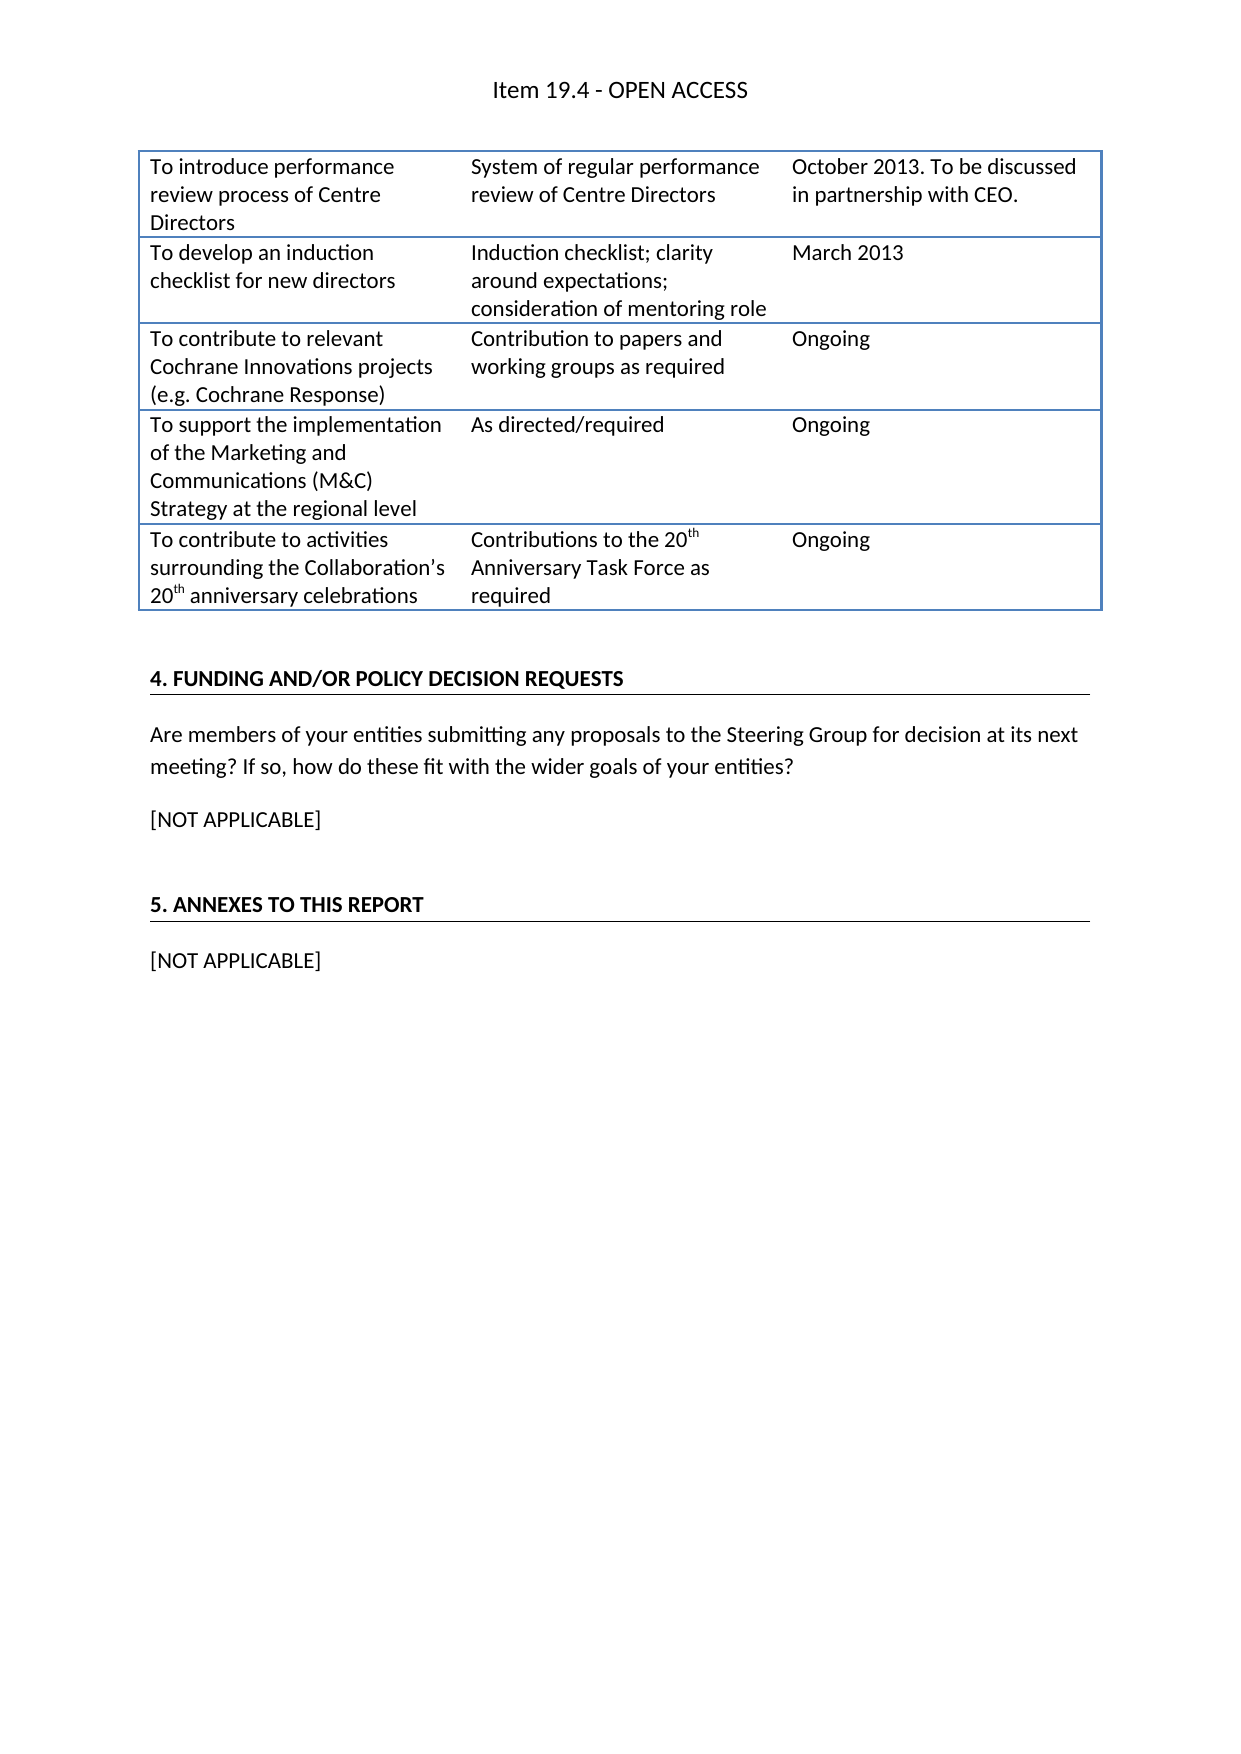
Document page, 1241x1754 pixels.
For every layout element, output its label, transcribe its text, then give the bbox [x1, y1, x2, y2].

text [NOT APPLICABLE] [150, 947, 1090, 974]
table_cell To contribute to relevant Cochrane Innovations projects (e.g. Cochrane Response) [140, 324, 459, 408]
table_cell Ongoing [781, 324, 1100, 408]
table_cell To develop an induction checklist for new directors [140, 238, 459, 322]
text Are members of your entities submitting any proposals to the Steering Group for decision at its next meeting? If so, how do these fit with the wider goals of your entities? [150, 720, 1090, 780]
table_cell October 2013. To be discussed in partnership with CEO. [781, 152, 1100, 236]
table_cell Ongoing [781, 411, 1100, 523]
text 5. ANNEXES TO THIS REPORT [150, 890, 1090, 921]
table_cell As directed/required [460, 411, 781, 523]
table_cell Contributions to the 20th Anniversary Task Force as required [460, 525, 781, 609]
table_cell Induction checklist; clarity around expectations; consideration of mentoring role [460, 238, 781, 322]
table_cell Ongoing [781, 525, 1100, 609]
text 4. FUNDING AND/OR POLICY DECISION REQUESTS [150, 664, 1090, 694]
table_cell To support the implementation of the Marketing and Communications (M&C) Strategy at the regional level [140, 411, 459, 523]
text [NOT APPLICABLE] [150, 805, 1090, 833]
table_cell To introduce performance review process of Centre Directors [140, 152, 459, 236]
table_cell System of regular performance review of Centre Directors [460, 152, 781, 236]
table_cell Contribution to papers and working groups as required [460, 324, 781, 408]
table_cell To contribute to activities surrounding the Collaboration’s 20th anniversary celebrations [140, 525, 459, 609]
table_cell March 2013 [781, 238, 1100, 322]
